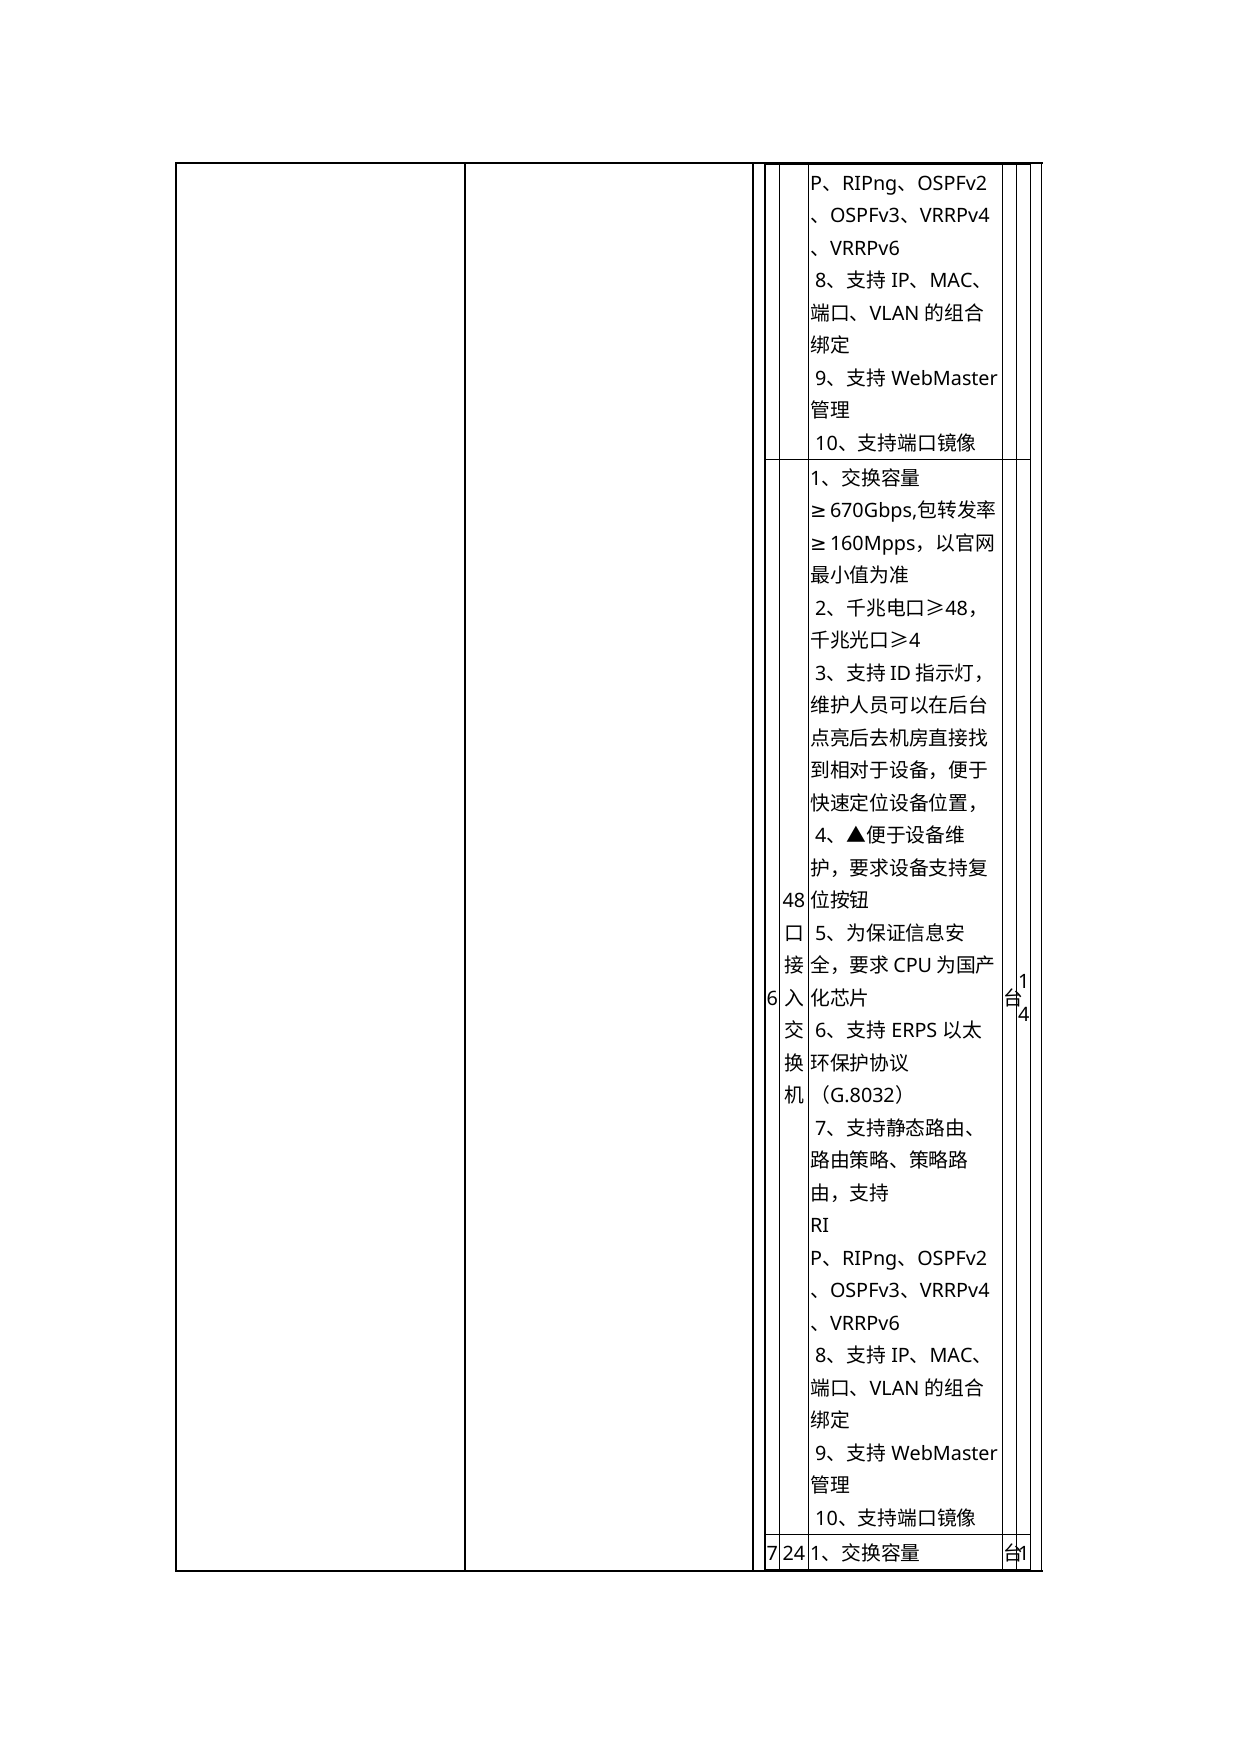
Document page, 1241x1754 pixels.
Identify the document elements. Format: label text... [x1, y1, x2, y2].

table_cell [1017, 165, 1030, 459]
table_cell [766, 165, 779, 459]
table_cell [466, 164, 752, 1570]
table_cell [809, 165, 1002, 459]
table_cell [780, 165, 808, 459]
table_cell [1017, 460, 1030, 1534]
table_cell [766, 1535, 779, 1569]
table_cell [766, 460, 779, 1534]
table_cell [1031, 164, 1041, 1570]
table_cell [780, 460, 808, 1534]
table_cell [809, 460, 1002, 1534]
table_cell [780, 1535, 808, 1569]
table_cell [754, 164, 764, 1570]
table_cell [1003, 1535, 1016, 1569]
table_cell 1 [177, 164, 464, 1570]
table_cell [809, 1535, 1002, 1569]
table_cell [1003, 165, 1016, 459]
table_cell [1003, 460, 1016, 1534]
table_cell [1017, 1535, 1030, 1569]
